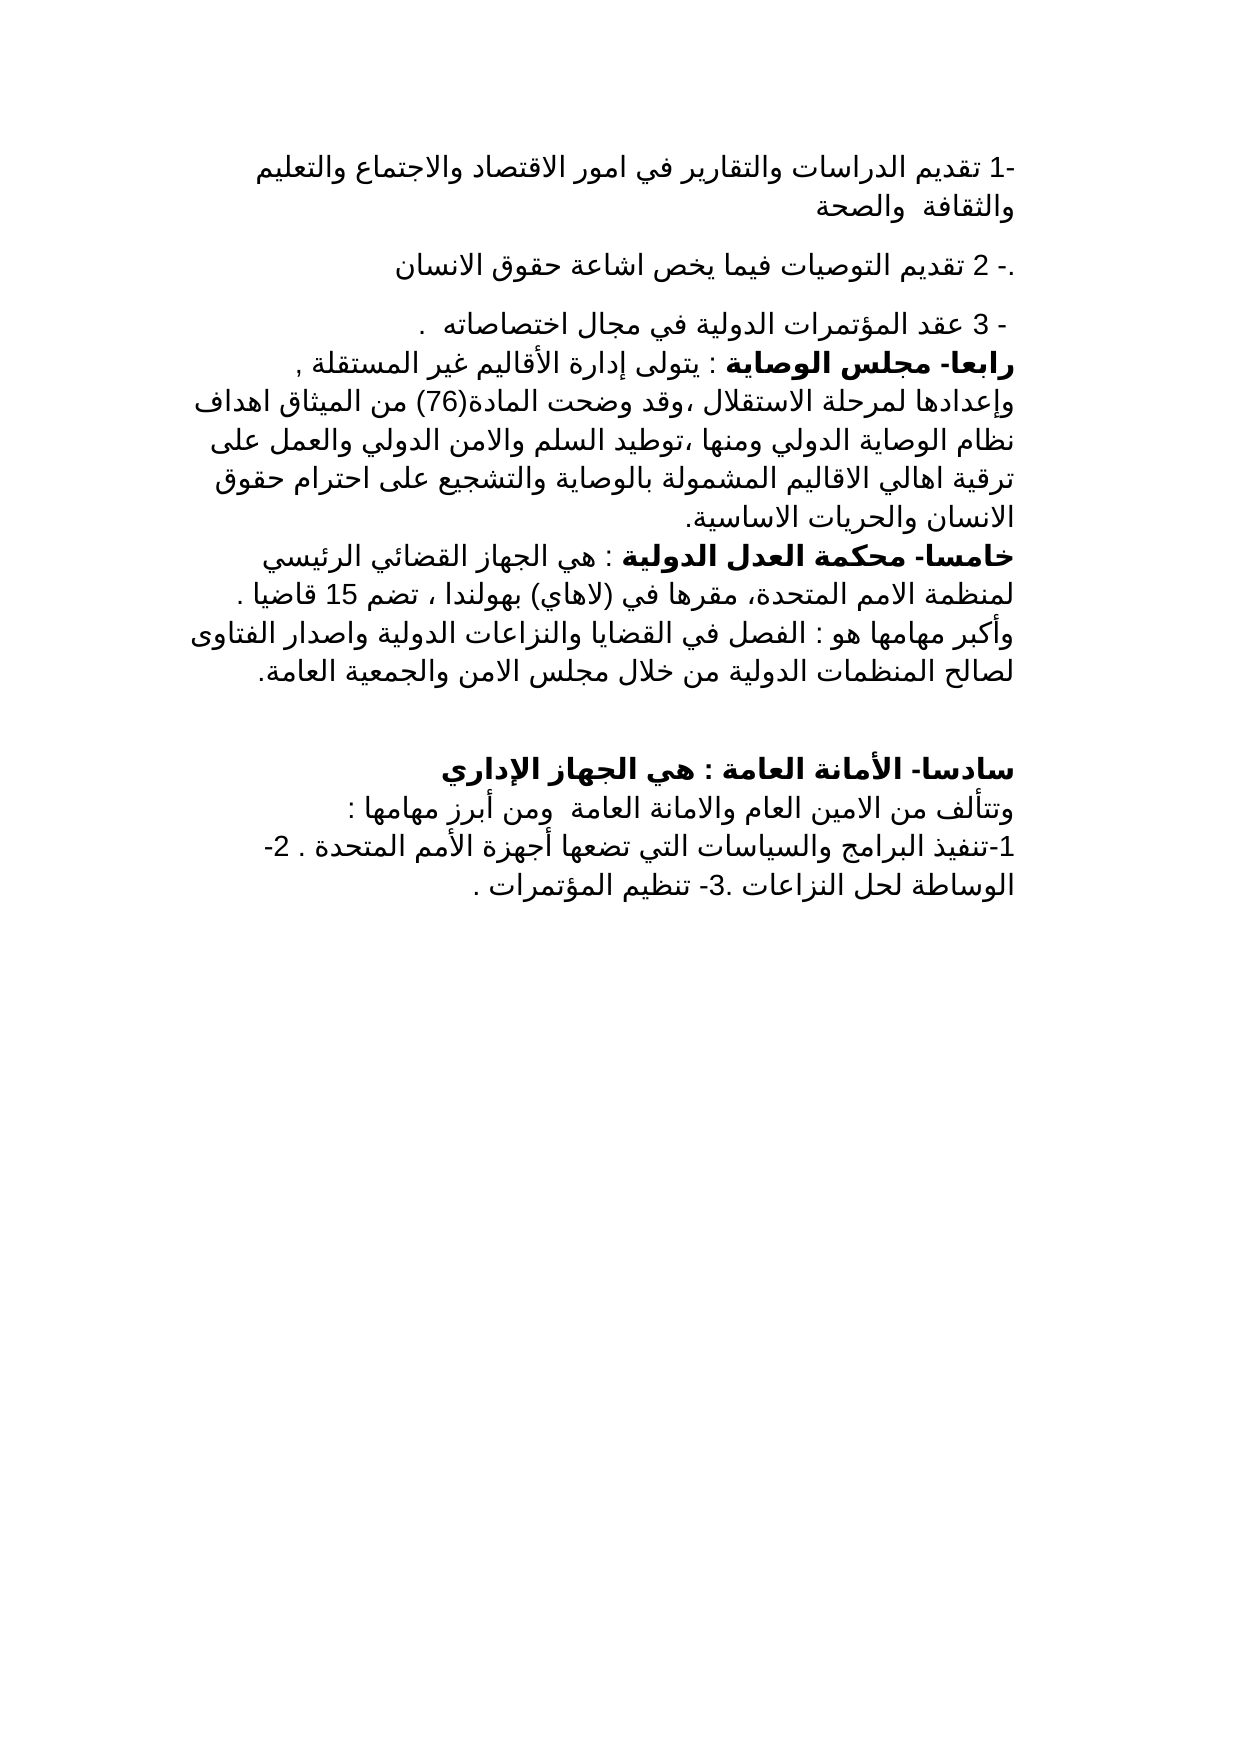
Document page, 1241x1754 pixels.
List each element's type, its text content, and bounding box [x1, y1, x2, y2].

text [187, 150, 1015, 222]
text .- 2 تقديم التوصيات فيما يخص اشاعة حقوق الانسان [187, 248, 1015, 281]
text - 3 عقد المؤتمرات الدولية في مجال اختصاصاته . رابعا- مجلس الوصاية : يتولى إدارة الأقاليم غير المستقلة , وإعدادها لمرحلة الاستقلال ،وقد وضحت المادة(76) من الميثاق اهداف نظام الوصاية الدولي ومنها ،توطيد السلم والامن الدولي والعمل على ترقية اهالي الاقاليم المشمولة بالوصاية والتشجيع على احترام حقوق الانسان والحريات الاساسية. خامسا- محكمة العدل الدولية : هي الجهاز القضائي الرئيسي لمنظمة الامم المتحدة، مقرها في (لاهاي) بهولندا ، تضم 15 قاضيا . وأكبر مهامها هو : الفصل في القضايا والنزاعات الدولية واصدار الفتاوى لصالح المنظمات الدولية من خلال مجلس الامن والجمعية العامة. [187, 307, 1015, 688]
text سادسا- الأمانة العامة : هي الجهاز الإداري وتتألف من الامين العام والامانة العامة ومن أبرز مهامها : 1-تنفيذ البرامج والسياسات التي تضعها أجهزة الأمم المتحدة . 2- الوساطة لحل النزاعات .3- تنظيم المؤتمرات . [187, 713, 1015, 933]
